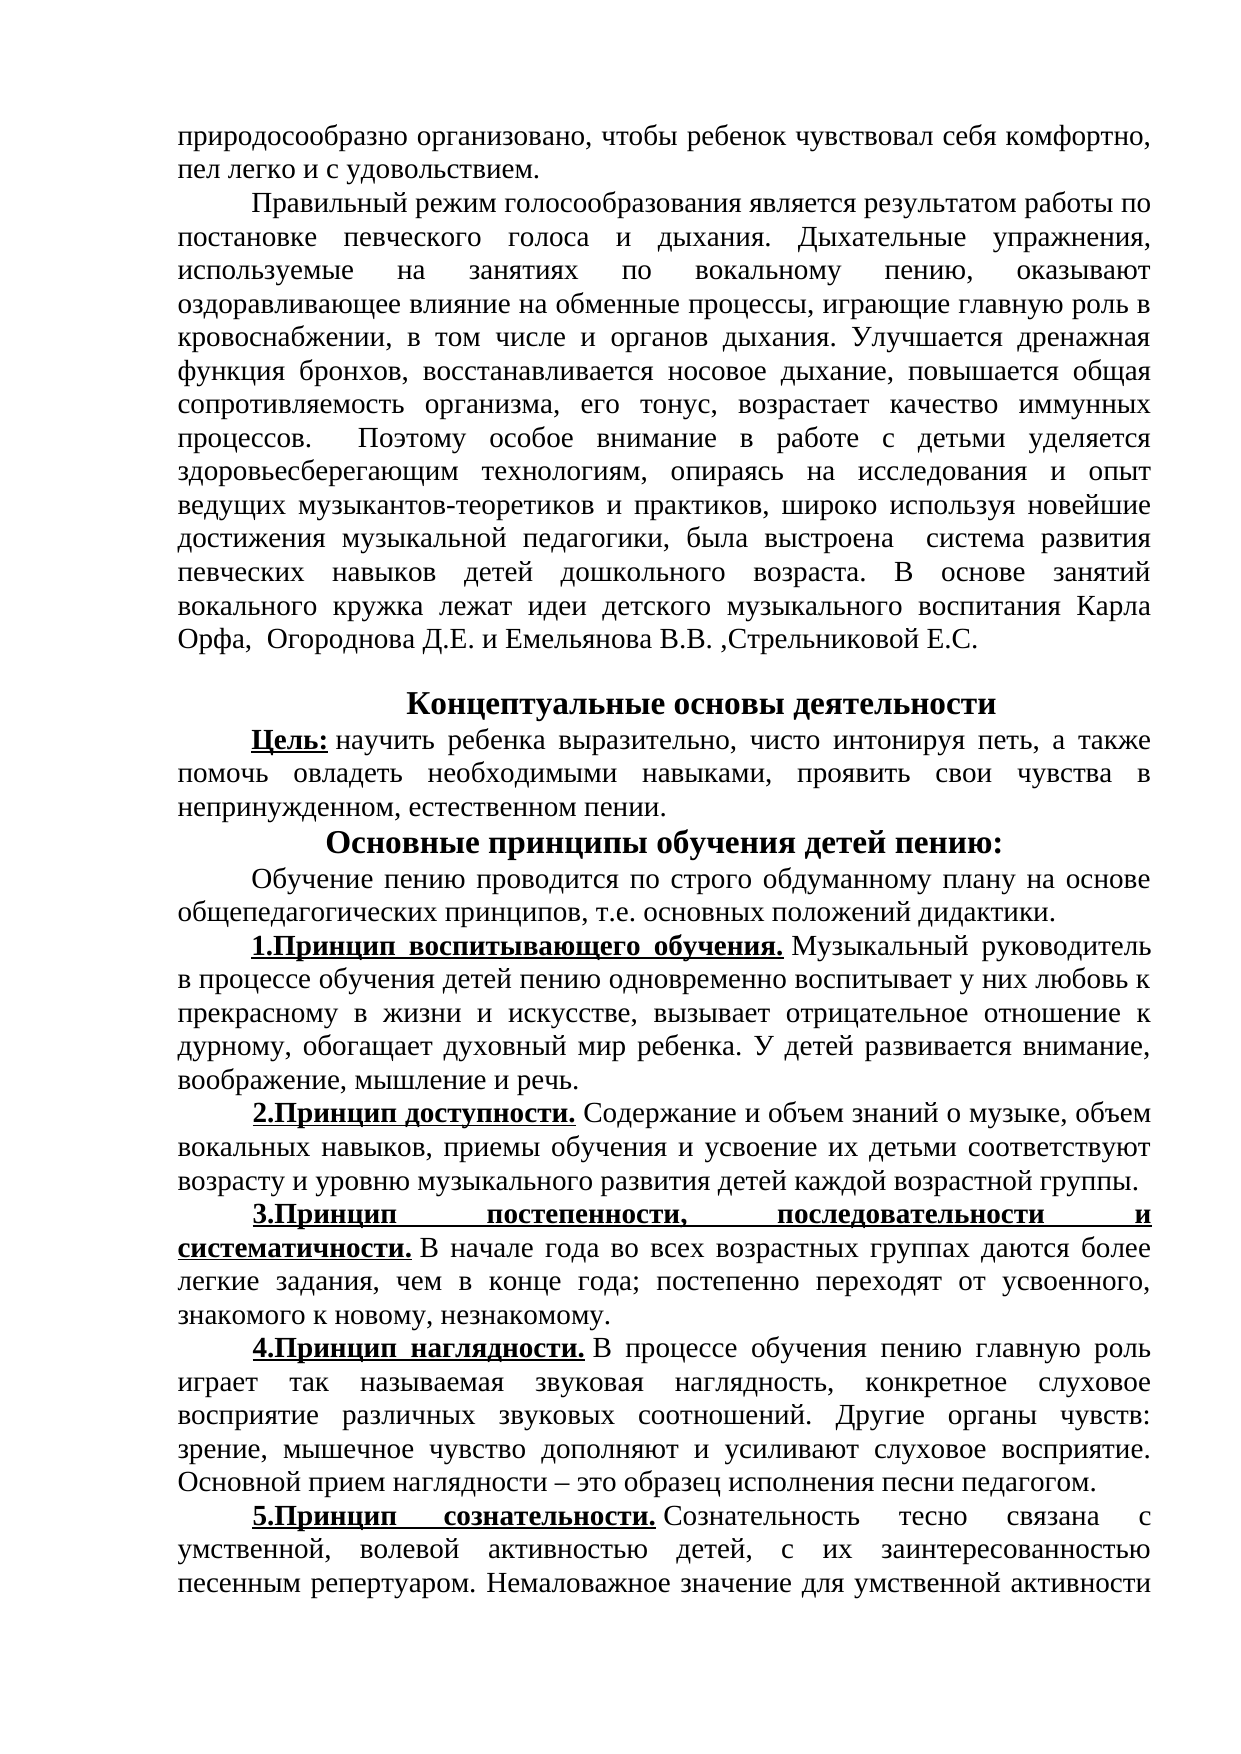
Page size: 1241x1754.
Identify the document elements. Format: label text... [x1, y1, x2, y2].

text Правильный режим голосообразования является результатом работы по постановке певческого голоса и дыхания. Дыхательные упражнения, используемые на занятиях по вокальному пению, оказывают оздоравливающее влияние на обменные процессы, играющие главную роль в кровоснабжении, в том числе и органов дыхания. Улучшается дренажная функция бронхов, восстанавливается носовое дыхание, повышается общая сопротивляемость организма, его тонус, возрастает качество иммунных процессов. Поэтому особое внимание в работе с детьми уделяется здоровьесберегающим технологиям, опираясь на исследования и опыт ведущих музыкантов-теоретиков и практиков, широко используя новейшие достижения музыкальной педагогики, была выстроена система развития певческих навыков детей дошкольного возраста. В основе занятий вокального кружка лежат идеи детского музыкального воспитания Карла Орфа, Огороднова Д.Е. и Емельянова В.В. ,Стрельниковой Е.С. [177, 185, 1152, 655]
text Концептуальные основы деятельности [177, 683, 1152, 722]
text Основные принципы обучения детей пению: [177, 822, 1152, 861]
text 2.Принцип доступности. Содержание и объем знаний о музыке, объем вокальных навыков, приемы обучения и усвоение их детьми соответствуют возрасту и уровню музыкального развития детей каждой возрастной группы. [177, 1096, 1152, 1196]
text Обучение пению проводится по строго обдуманному плану на основе общепедагогических принципов, т.е. основных положений дидактики. [177, 861, 1152, 928]
text Цель: научить ребенка выразительно, чисто интонируя петь, а также помочь овладеть необходимыми навыками, проявить свои чувства в непринужденном, естественном пении. [177, 722, 1152, 822]
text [177, 118, 1152, 185]
text 4.Принцип наглядности. В процессе обучения пению главную роль играет так называемая звуковая наглядность, конкретное слуховое восприятие различных звуковых соотношений. Другие органы чувств: зрение, мышечное чувство дополняют и усиливают слуховое восприятие. Основной прием наглядности – это образец исполнения песни педагогом. [177, 1330, 1152, 1498]
text 1.Принцип воспитывающего обучения. Музыкальный руководитель в процессе обучения детей пению одновременно воспитывает у них любовь к прекрасному в жизни и искусстве, вызывает отрицательное отношение к дурному, обогащает духовный мир ребенка. У детей развивается внимание, воображение, мышление и речь. [177, 928, 1152, 1096]
text 3.Принцип постепенности, последовательности и систематичности. В начале года во всех возрастных группах даются более легкие задания, чем в конце года; постепенно переходят от усвоенного, знакомого к новому, незнакомому. [177, 1196, 1152, 1330]
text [177, 1498, 1152, 1599]
